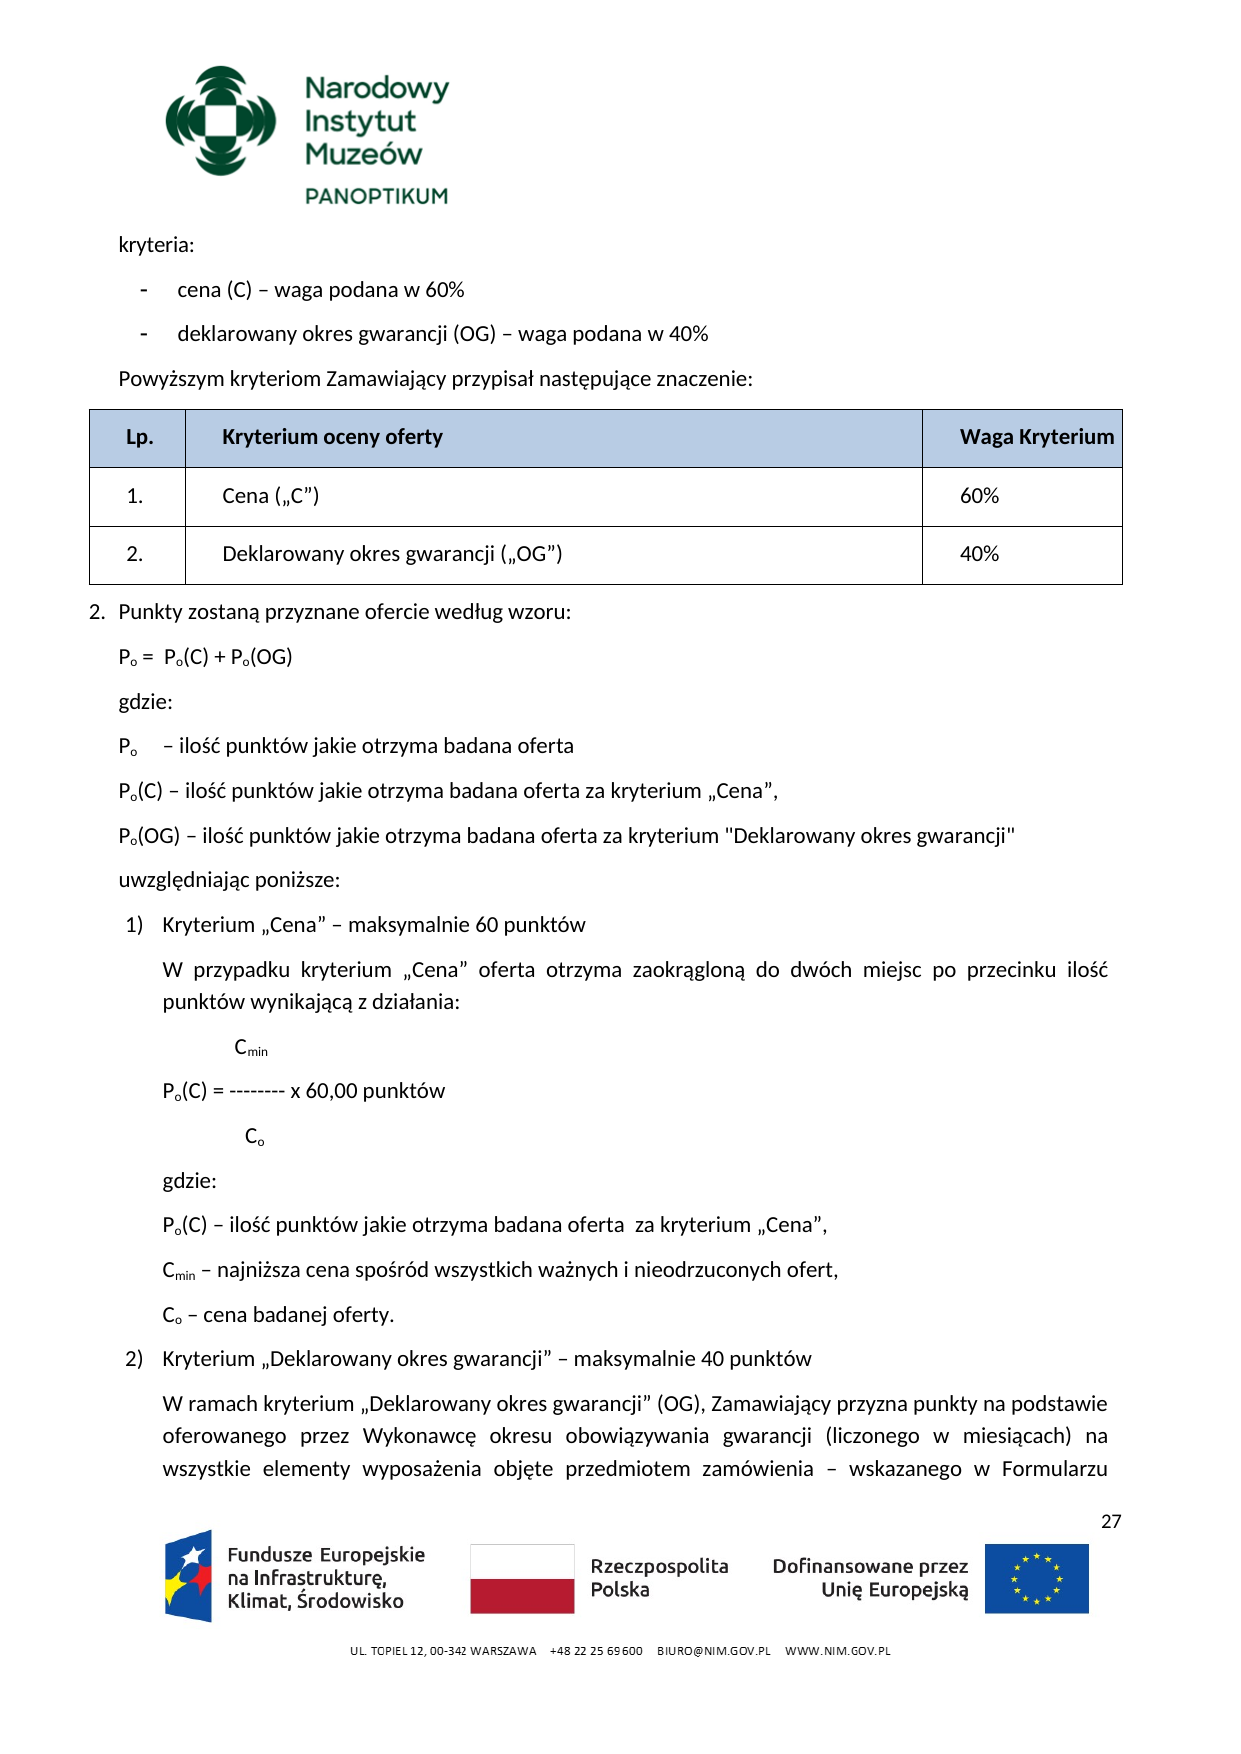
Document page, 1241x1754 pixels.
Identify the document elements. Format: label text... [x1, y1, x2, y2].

text Po(OG) – ilość punktów jakie otrzyma badana oferta za kryterium "Deklarowany okres gwarancji" [118, 821, 1110, 849]
list cena (C) – waga podana w 60% [140, 275, 1110, 303]
text Po(C) – ilość punktów jakie otrzyma badana oferta za kryterium „Cena”, [118, 776, 1110, 804]
table_cell Cena („C”) [186, 468, 922, 526]
table_cell 40% [923, 527, 1122, 584]
text Co – cena badanej oferty. [162, 1300, 1110, 1328]
picture [162, 65, 453, 206]
table_cell Deklarowany okres gwarancji („OG”) [186, 527, 922, 584]
text gdzie: [118, 687, 1110, 715]
list deklarowany okres gwarancji (OG) – waga podana w 40% [140, 319, 1110, 347]
text Po(C) – ilość punktów jakie otrzyma badana oferta za kryterium „Cena”, [162, 1211, 1110, 1238]
list Kryterium „Cena” – maksymalnie 60 punktów [125, 910, 1110, 938]
text Po – ilość punktów jakie otrzyma badana oferta [118, 731, 1110, 759]
text gdzie: [162, 1166, 1110, 1194]
text W przypadku kryterium „Cena” oferta otrzyma zaokrągloną do dwóch miejsc po przecinku ilość punktów wynikającą z działania: [162, 955, 1110, 1015]
table_header Lp. [90, 410, 185, 467]
list Punkty zostaną przyznane ofercie według wzoru: [89, 597, 1110, 625]
table_cell 1. [90, 468, 185, 526]
list Oferty Wykonawców w zakresie Części I i II zostaną ocenione i porównane w oparciu o następujące kryteria: [89, 230, 1110, 258]
text Cmin – najniższa cena spośród wszystkich ważnych i nieodrzuconych ofert, [162, 1255, 1110, 1283]
picture [147, 1508, 1106, 1671]
text Po = Po(C) + Po(OG) [118, 642, 1110, 670]
table_header Kryterium oceny oferty [186, 410, 922, 467]
table_cell 2. [90, 527, 185, 584]
table_header Waga Kryterium [923, 410, 1122, 467]
text uwzględniając poniższe: [118, 866, 1110, 893]
text Co [162, 1121, 1110, 1149]
text Powyższym kryteriom Zamawiający przypisał następujące znaczenie: [118, 364, 1122, 392]
text Po(C) = -------- x 60,00 punktów [162, 1076, 1110, 1104]
table_cell 60% [923, 468, 1122, 526]
text Cmin [162, 1032, 1110, 1060]
list Kryterium „Deklarowany okres gwarancji” – maksymalnie 40 punktów [125, 1344, 1110, 1373]
